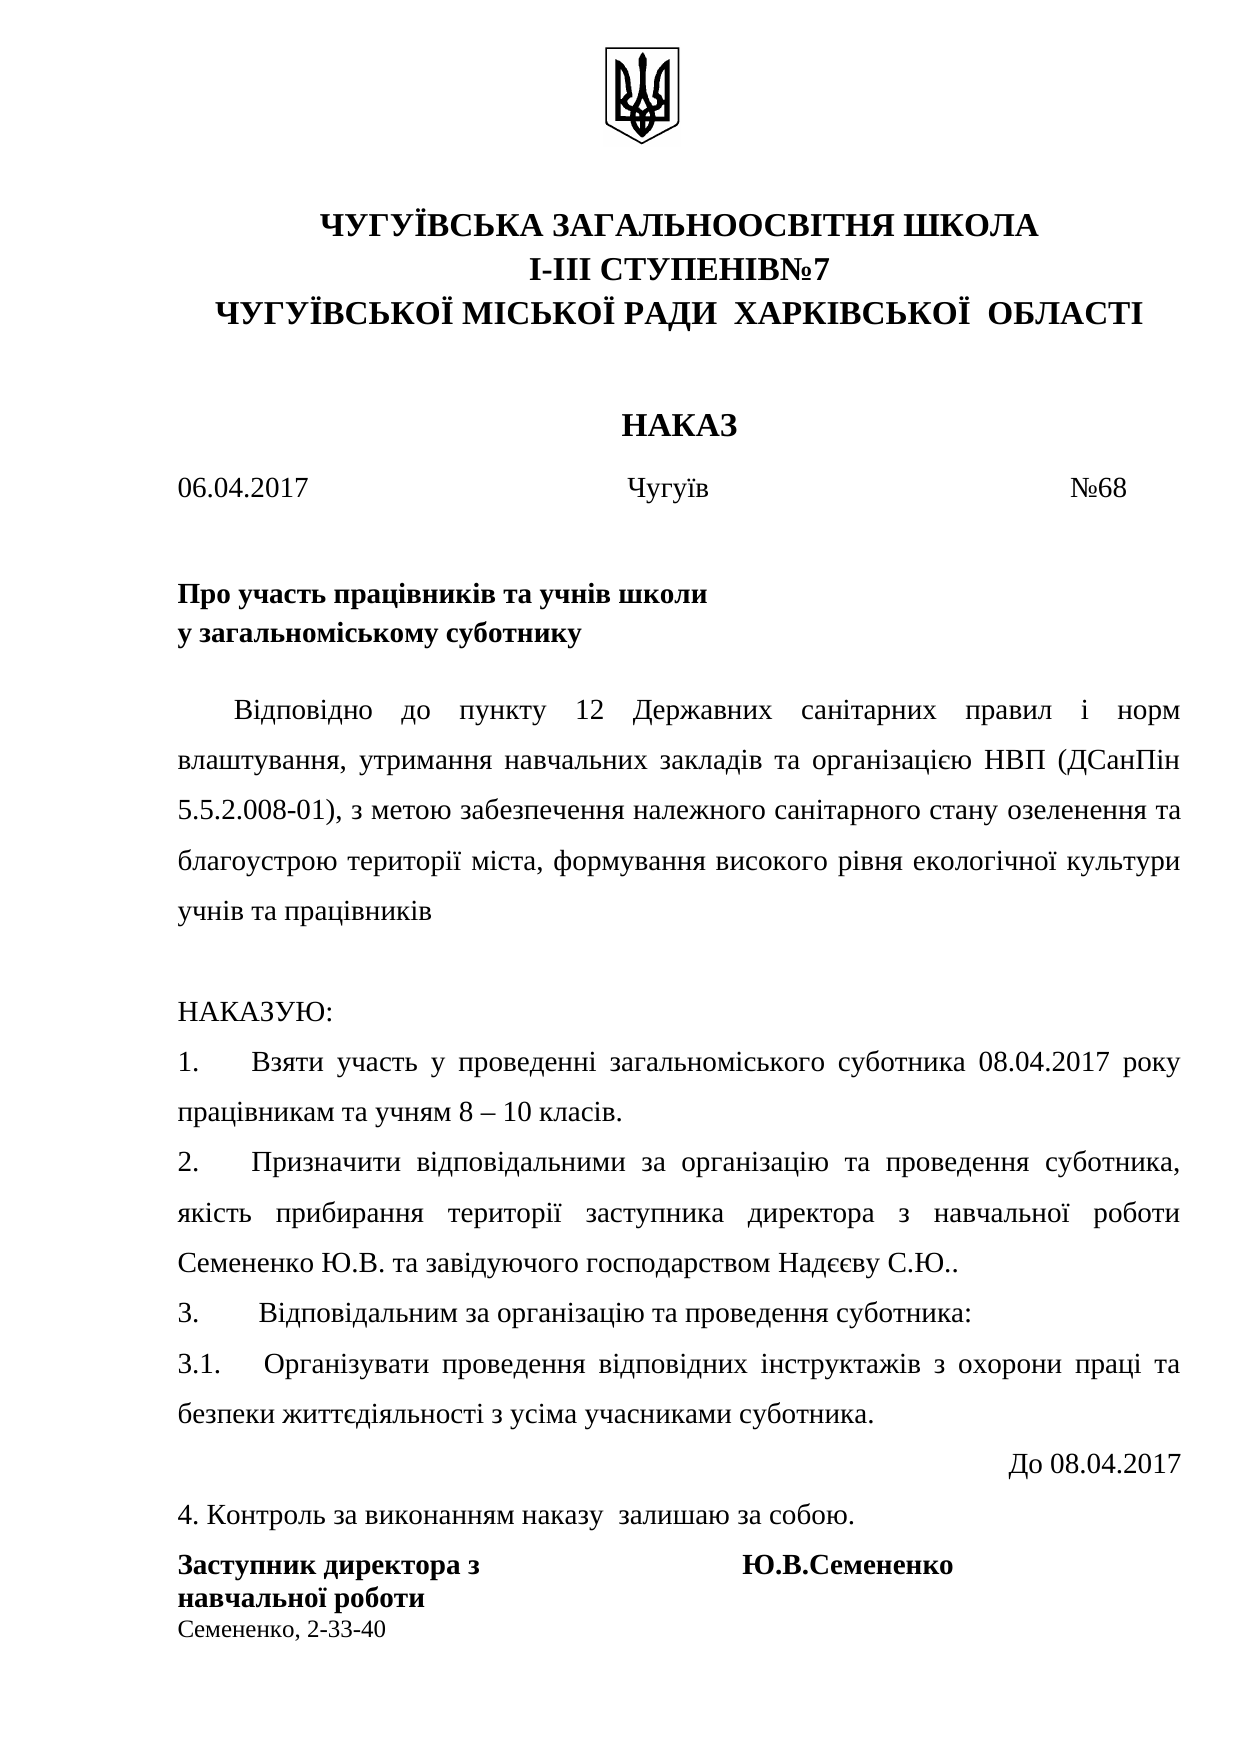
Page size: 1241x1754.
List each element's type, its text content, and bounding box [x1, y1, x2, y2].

table_header 06.04.2017 [166, 470, 498, 538]
text 4. Контроль за виконанням наказу залишаю за собою. [177, 1497, 1181, 1530]
list Відповідальним за організацію та проведення суботника: [177, 1296, 1181, 1329]
list Організувати проведення відповідних інструктажів з охорони праці та безпеки життєдіяльності з усіма учасниками суботника. [177, 1346, 1181, 1430]
table_header №68 [789, 470, 1187, 538]
text НАКАЗ [177, 405, 1181, 443]
table_header Чугуїв [498, 470, 789, 538]
text Відповідно до пункту 12 Державних санітарних правил і норм влаштування, утримання навчальних закладів та організацією НВП (ДСанПін 5.5.2.008-01), з метою забезпечення належного санітарного стану озеленення та благоустрою території міста, формування високого рівня екологічної культури учнів та працівників [177, 692, 1181, 927]
text Заступник директора з Ю.В.Семененко [177, 1547, 1181, 1581]
text Про участь працівників та учнів школи [177, 576, 1181, 610]
text Семененко, 2-33-40 [177, 1614, 1181, 1643]
subtitle І-ІІІ СТУПЕНІВ№7 [177, 249, 1181, 288]
list Призначити відповідальними за організацію та проведення суботника, якість прибирання території заступника директора з навчальної роботи Семененко Ю.В. та завідуючого господарством Надєєву С.Ю.. [177, 1144, 1181, 1279]
subtitle ЧУГУЇВСЬКОЇ МІСЬКОЇ РАДИ ХАРКІВСЬКОЇ ОБЛАСТІ [177, 293, 1181, 332]
text навчальної роботи [177, 1581, 1181, 1614]
picture [603, 45, 682, 147]
subtitle ЧУГУЇВСЬКА ЗАГАЛЬНООСВІТНЯ ШКОЛА [177, 205, 1181, 244]
text НАКАЗУЮ: [177, 994, 1181, 1027]
text До 08.04.2017 [177, 1446, 1181, 1480]
list Взяти участь у проведенні загальноміського суботника 08.04.2017 року працівникам та учням 8 – 10 класів. [177, 1044, 1181, 1128]
text у загальноміському суботнику [177, 615, 1181, 648]
